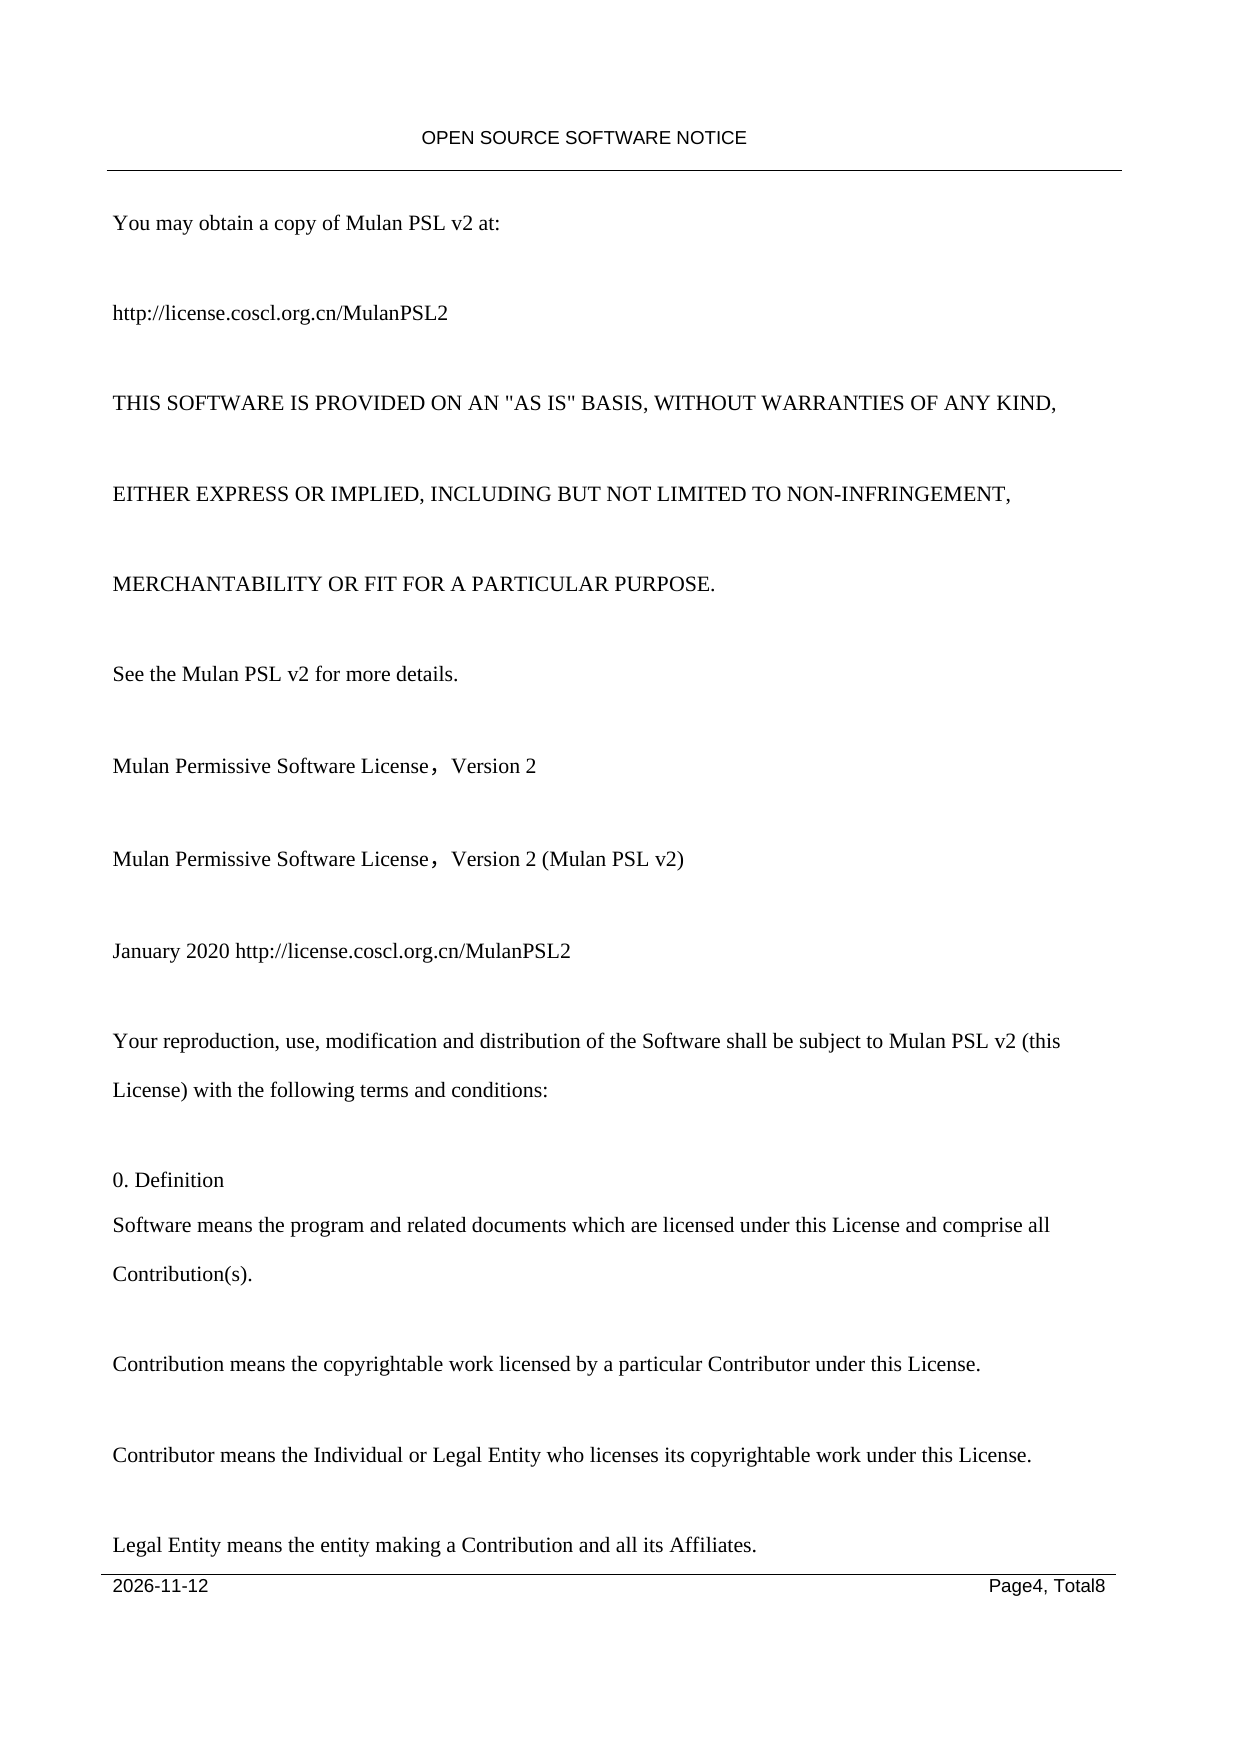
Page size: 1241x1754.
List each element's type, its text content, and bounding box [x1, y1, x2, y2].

text http://license.coscl.org.cn/MulanPSL2 [112, 297, 1128, 329]
text Contributor means the Individual or Legal Entity who licenses its copyrightable work under this License. [112, 1438, 1128, 1470]
text MERCHANTABILITY OR FIT FOR A PARTICULAR PURPOSE. [112, 567, 1128, 600]
text Mulan Permissive Software License，Version 2 [112, 748, 1128, 780]
text Software means the program and related documents which are licensed under this License and comprise all Contribution(s). [112, 1209, 1128, 1290]
text See the Mulan PSL v2 for more details. [112, 657, 1128, 690]
text 0. Definition [112, 1164, 1128, 1196]
text THIS SOFTWARE IS PROVIDED ON AN "AS IS" BASIS, WITHOUT WARRANTIES OF ANY KIND, [112, 387, 1128, 419]
text Your reproduction, use, modification and distribution of the Software shall be subject to Mulan PSL v2 (this License) with the following terms and conditions: [112, 1025, 1128, 1106]
text EITHER EXPRESS OR IMPLIED, INCLUDING BUT NOT LIMITED TO NON-INFRINGEMENT, [112, 477, 1128, 509]
text January 2020 http://license.coscl.org.cn/MulanPSL2 [112, 934, 1128, 967]
text Mulan Permissive Software License，Version 2 (Mulan PSL v2) [112, 841, 1128, 873]
text Legal Entity means the entity making a Contribution and all its Affiliates. [112, 1528, 1128, 1561]
text You may obtain a copy of Mulan PSL v2 at: [112, 206, 1128, 239]
text Contribution means the copyrightable work licensed by a particular Contributor under this License. [112, 1348, 1128, 1380]
